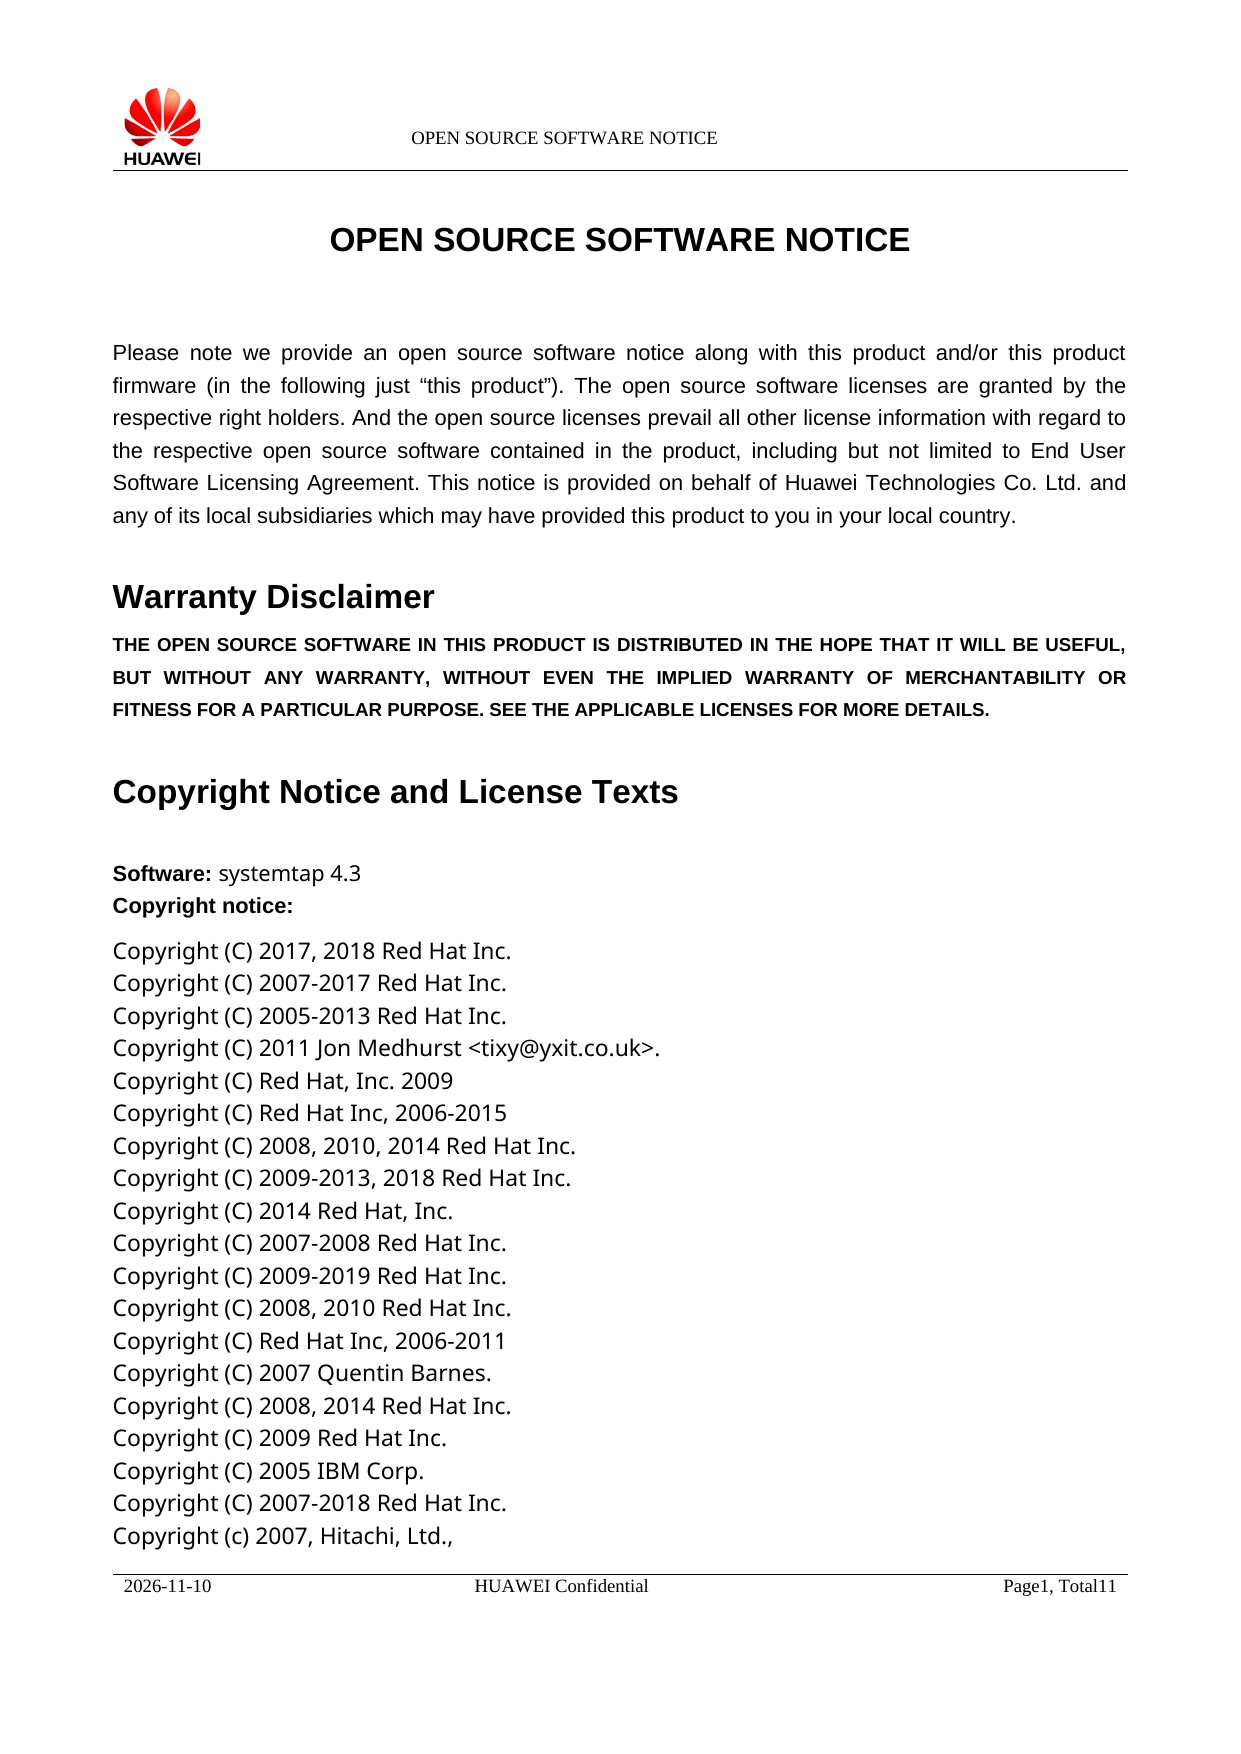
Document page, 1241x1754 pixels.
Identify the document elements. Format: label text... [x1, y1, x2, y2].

text Copyright Notice and License Texts [112, 759, 1128, 824]
text Please note we provide an open source software notice along with this product and/or this product firmware (in the following just “this product”). The open source software licenses are granted by the respective right holders. And the open source licenses prevail all other license information with regard to the respective open source software contained in the product, including but not limited to End User Software Licensing Agreement. This notice is provided on behalf of Huawei Technologies Co. Ltd. and any of its local subsidiaries which may have provided this product to you in your local country. [112, 336, 1128, 531]
title Software: systemtap 4.3 [112, 856, 1128, 889]
picture [124, 88, 201, 165]
text Warranty Disclaimer [112, 564, 1128, 629]
text Copyright notice: [112, 889, 1128, 921]
text The open source software in this product is distributed in the hope that it will be useful, but WITHOUT ANY WARRANTY, without even the implied warranty of MERCHANTABILITY or FITNESS FOR A PARTICULAR PURPOSE. See the applicable licenses for more details. [112, 629, 1128, 726]
text OPEN SOURCE SOFTWARE NOTICE [112, 206, 1128, 271]
